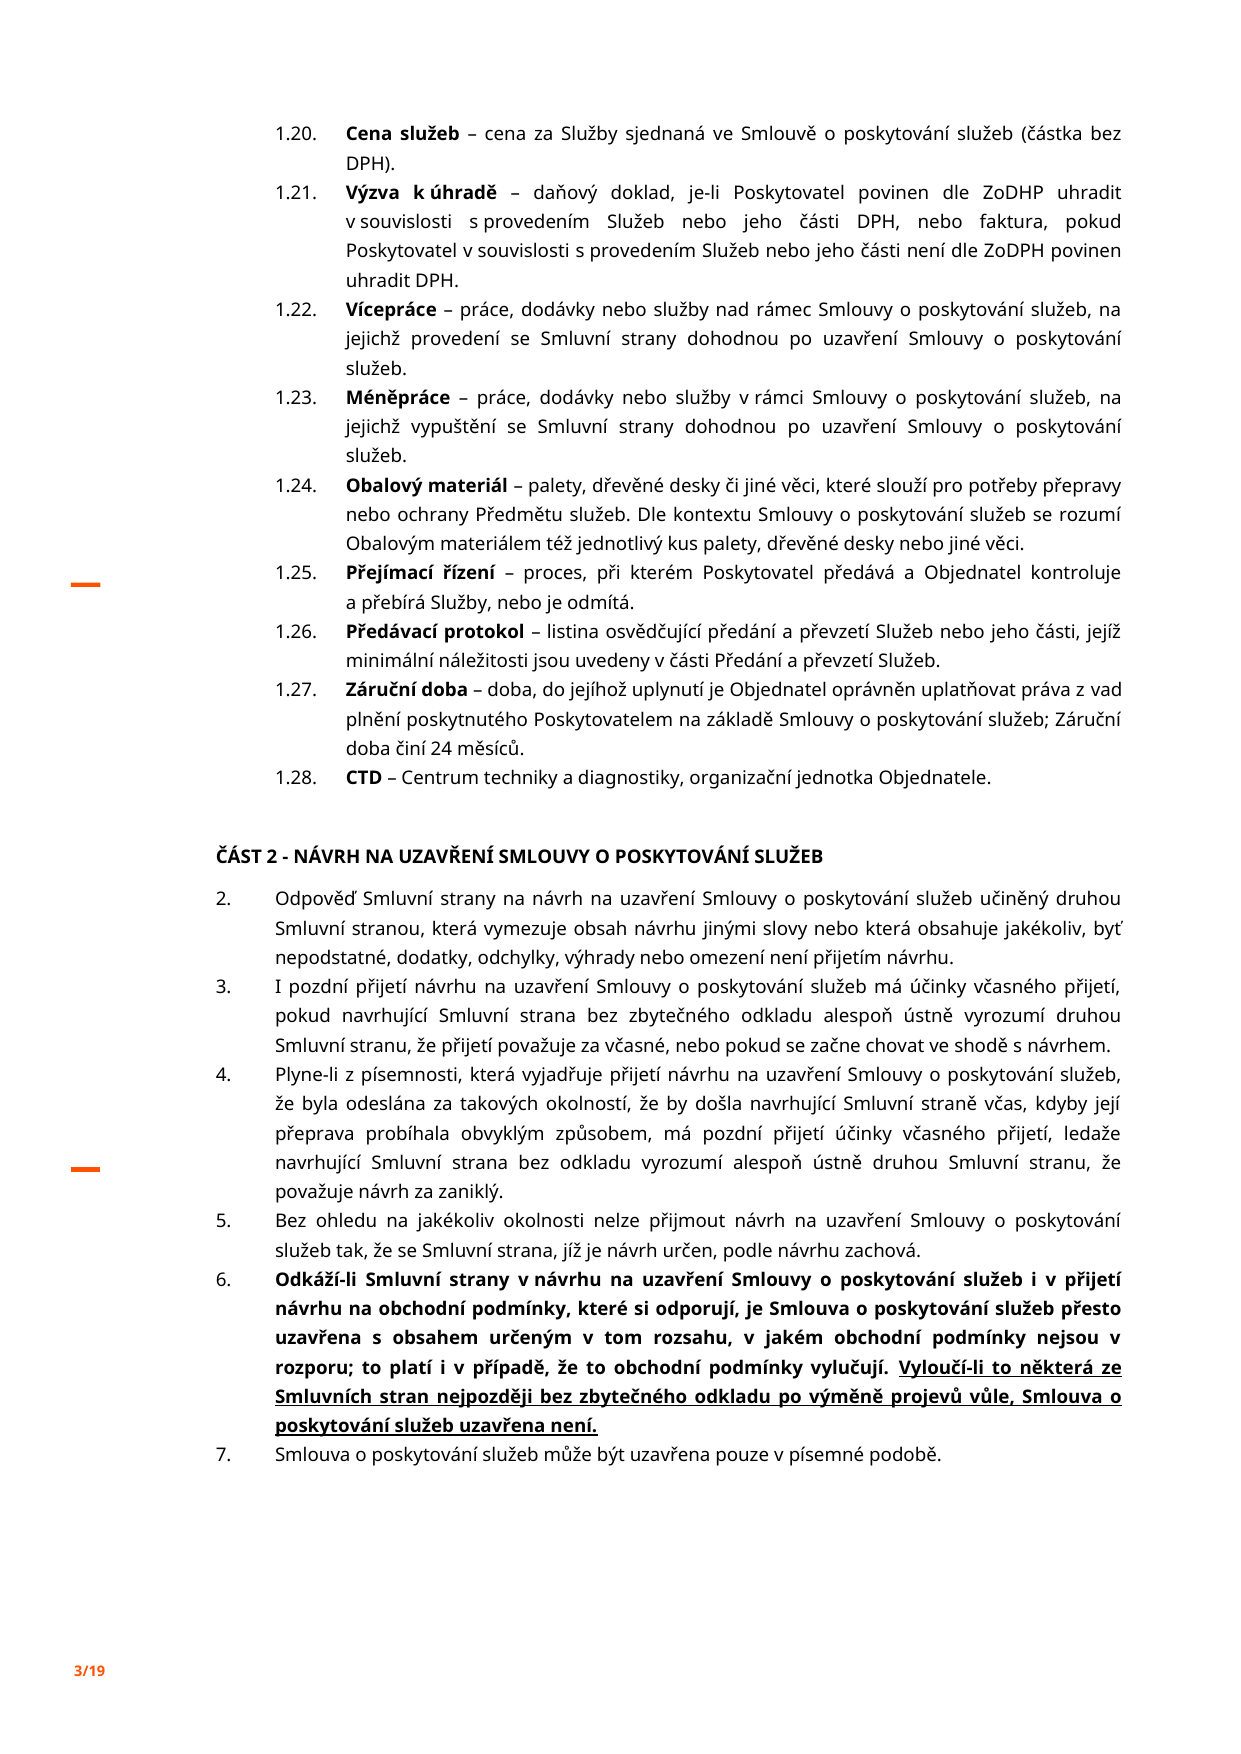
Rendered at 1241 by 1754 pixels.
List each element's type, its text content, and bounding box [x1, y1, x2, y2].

list NÁVRH NA UZAVŘENÍ SMLOUVY O POSKYTOVÁNÍ SLUŽEB [216, 844, 1122, 869]
list Vícepráce – práce, dodávky nebo služby nad rámec Smlouvy o poskytování služeb, na jejichž provedení se Smluvní strany dohodnou po uzavření Smlouvy o poskytování služeb. [275, 296, 1122, 380]
list I pozdní přijetí návrhu na uzavření Smlouvy o poskytování služeb má účinky včasného přijetí, pokud navrhující Smluvní strana bez zbytečného odkladu alespoň ústně vyrozumí druhou Smluvní stranu, že přijetí považuje za včasné, nebo pokud se začne chovat ve shodě s návrhem. [216, 973, 1122, 1057]
list Odpověď Smluvní strany na návrh na uzavření Smlouvy o poskytování služeb učiněný druhou Smluvní stranou, která vymezuje obsah návrhu jinými slovy nebo která obsahuje jakékoliv, byť nepodstatné, dodatky, odchylky, výhrady nebo omezení není přijetím návrhu. [216, 886, 1122, 970]
list Přejímací řízení – proces, při kterém Poskytovatel předává a Objednatel kontroluje a přebírá Služby, nebo je odmítá. [275, 560, 1122, 614]
list Cena služeb – cena za Služby sjednaná ve Smlouvě o poskytování služeb (částka bez DPH). [275, 121, 1122, 175]
list Odkáží-li Smluvní strany v návrhu na uzavření Smlouvy o poskytování služeb i v přijetí návrhu na obchodní podmínky, které si odporují, je Smlouva o poskytování služeb přesto uzavřena s obsahem určeným v tom rozsahu, v jakém obchodní podmínky nejsou v rozporu; to platí i v případě, že to obchodní podmínky vylučují. Vyloučí-li to některá ze Smluvních stran nejpozději bez zbytečného odkladu po výměně projevů vůle, Smlouva o poskytování služeb uzavřena není. [216, 1266, 1122, 1438]
list Smlouva o poskytování služeb může být uzavřena pouze v písemné podobě. [216, 1442, 1122, 1467]
list Plyne-li z písemnosti, která vyjadřuje přijetí návrhu na uzavření Smlouvy o poskytování služeb, že byla odeslána za takových okolností, že by došla navrhující Smluvní straně včas, kdyby její přeprava probíhala obvyklým způsobem, má pozdní přijetí účinky včasného přijetí, ledaže navrhující Smluvní strana bez odkladu vyrozumí alespoň ústně druhou Smluvní stranu, že považuje návrh za zaniklý. [216, 1061, 1122, 1204]
list Méněpráce – práce, dodávky nebo služby v rámci Smlouvy o poskytování služeb, na jejichž vypuštění se Smluvní strany dohodnou po uzavření Smlouvy o poskytování služeb. [275, 384, 1122, 468]
list Obalový materiál – palety, dřevěné desky či jiné věci, které slouží pro potřeby přepravy nebo ochrany Předmětu služeb. Dle kontextu Smlouvy o poskytování služeb se rozumí Obalovým materiálem též jednotlivý kus palety, dřevěné desky nebo jiné věci. [275, 472, 1122, 556]
list Výzva k úhradě – daňový doklad, je-li Poskytovatel povinen dle ZoDHP uhradit v souvislosti s provedením Služeb nebo jeho části DPH, nebo faktura, pokud Poskytovatel v souvislosti s provedením Služeb nebo jeho části není dle ZoDPH povinen uhradit DPH. [275, 179, 1122, 292]
list Záruční doba – doba, do jejíhož uplynutí je Objednatel oprávněn uplatňovat práva z vad plnění poskytnutého Poskytovatelem na základě Smlouvy o poskytování služeb; Záruční doba činí 24 měsíců. [275, 677, 1122, 761]
list CTD – Centrum techniky a diagnostiky, organizační jednotka Objednatele. [275, 764, 1122, 790]
list Bez ohledu na jakékoliv okolnosti nelze přijmout návrh na uzavření Smlouvy o poskytování služeb tak, že se Smluvní strana, jíž je návrh určen, podle návrhu zachová. [216, 1208, 1122, 1262]
list Předávací protokol – listina osvědčující předání a převzetí Služeb nebo jeho části, jejíž minimální náležitosti jsou uvedeny v části Předání a převzetí Služeb. [275, 618, 1122, 673]
